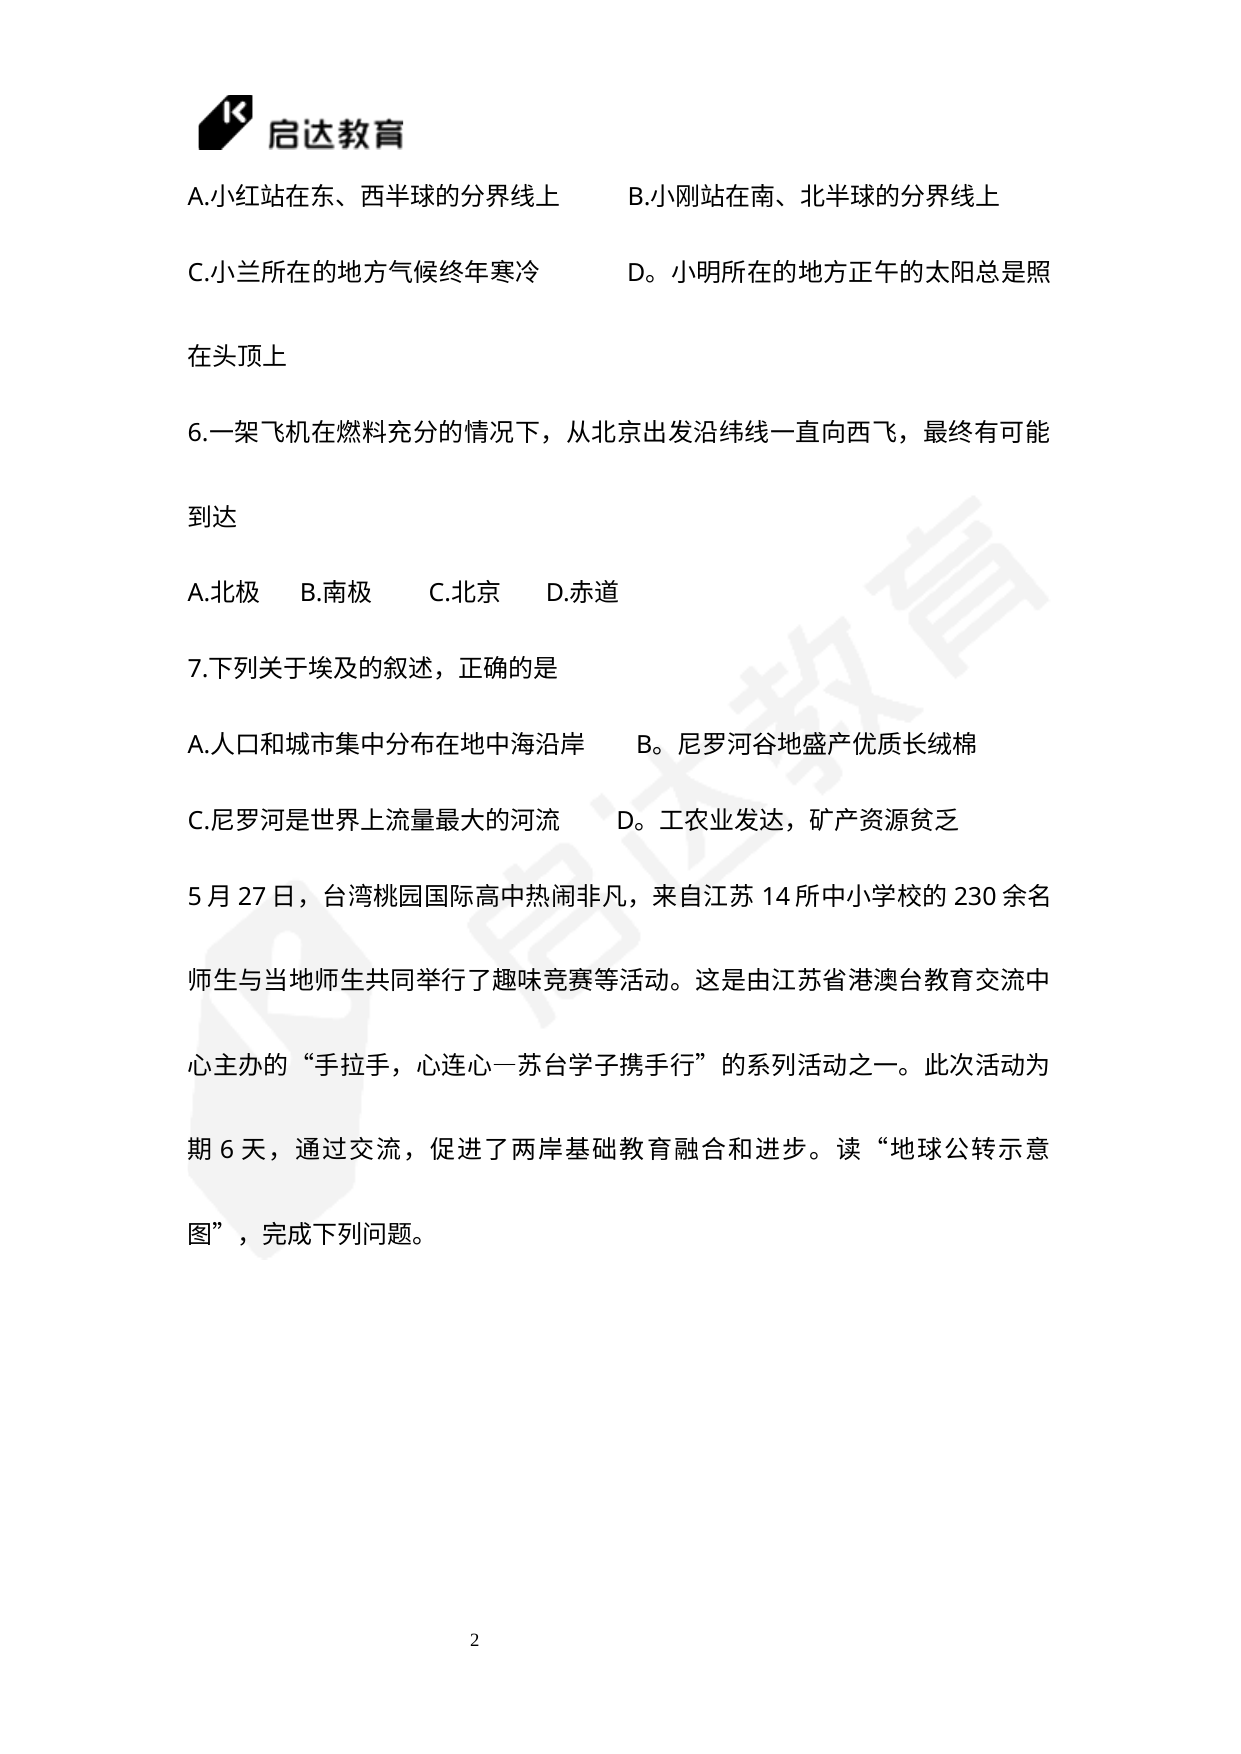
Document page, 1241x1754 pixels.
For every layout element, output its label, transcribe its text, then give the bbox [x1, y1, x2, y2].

text C.小兰所在的地方气候终年寒冷 D。小明所在的地方正午的太阳总是照在头顶上 [187, 238, 1053, 387]
text 6.一架飞机在燃料充分的情况下，从北京出发沿纬线一直向西飞，最终有可能到达 [187, 398, 1053, 548]
text A.北极 B.南极 C.北京 D.赤道 [187, 558, 1053, 623]
text A.小红站在东、西半球的分界线上 B.小刚站在南、北半球的分界线上 [187, 162, 1053, 227]
text A.人口和城市集中分布在地中海沿岸 B。尼罗河谷地盛产优质长绒棉 [187, 710, 1053, 775]
text C.尼罗河是世界上流量最大的河流 D。工农业发达，矿产资源贫乏 [187, 786, 1053, 851]
text 7.下列关于埃及的叙述，正确的是 [187, 634, 1053, 699]
text 5月27日，台湾桃园国际高中热闹非凡，来自江苏14所中小学校的230余名师生与当地师生共同举行了趣味竞赛等活动。这是由江苏省港澳台教育交流中心主办的“手拉手，心连心—苏台学子携手行”的系列活动之一。此次活动为期6天，通过交流，促进了两岸基础教育融合和进步。读“地球公转示意图”，完成下列问题。 [187, 862, 1053, 1265]
picture [198, 95, 404, 150]
